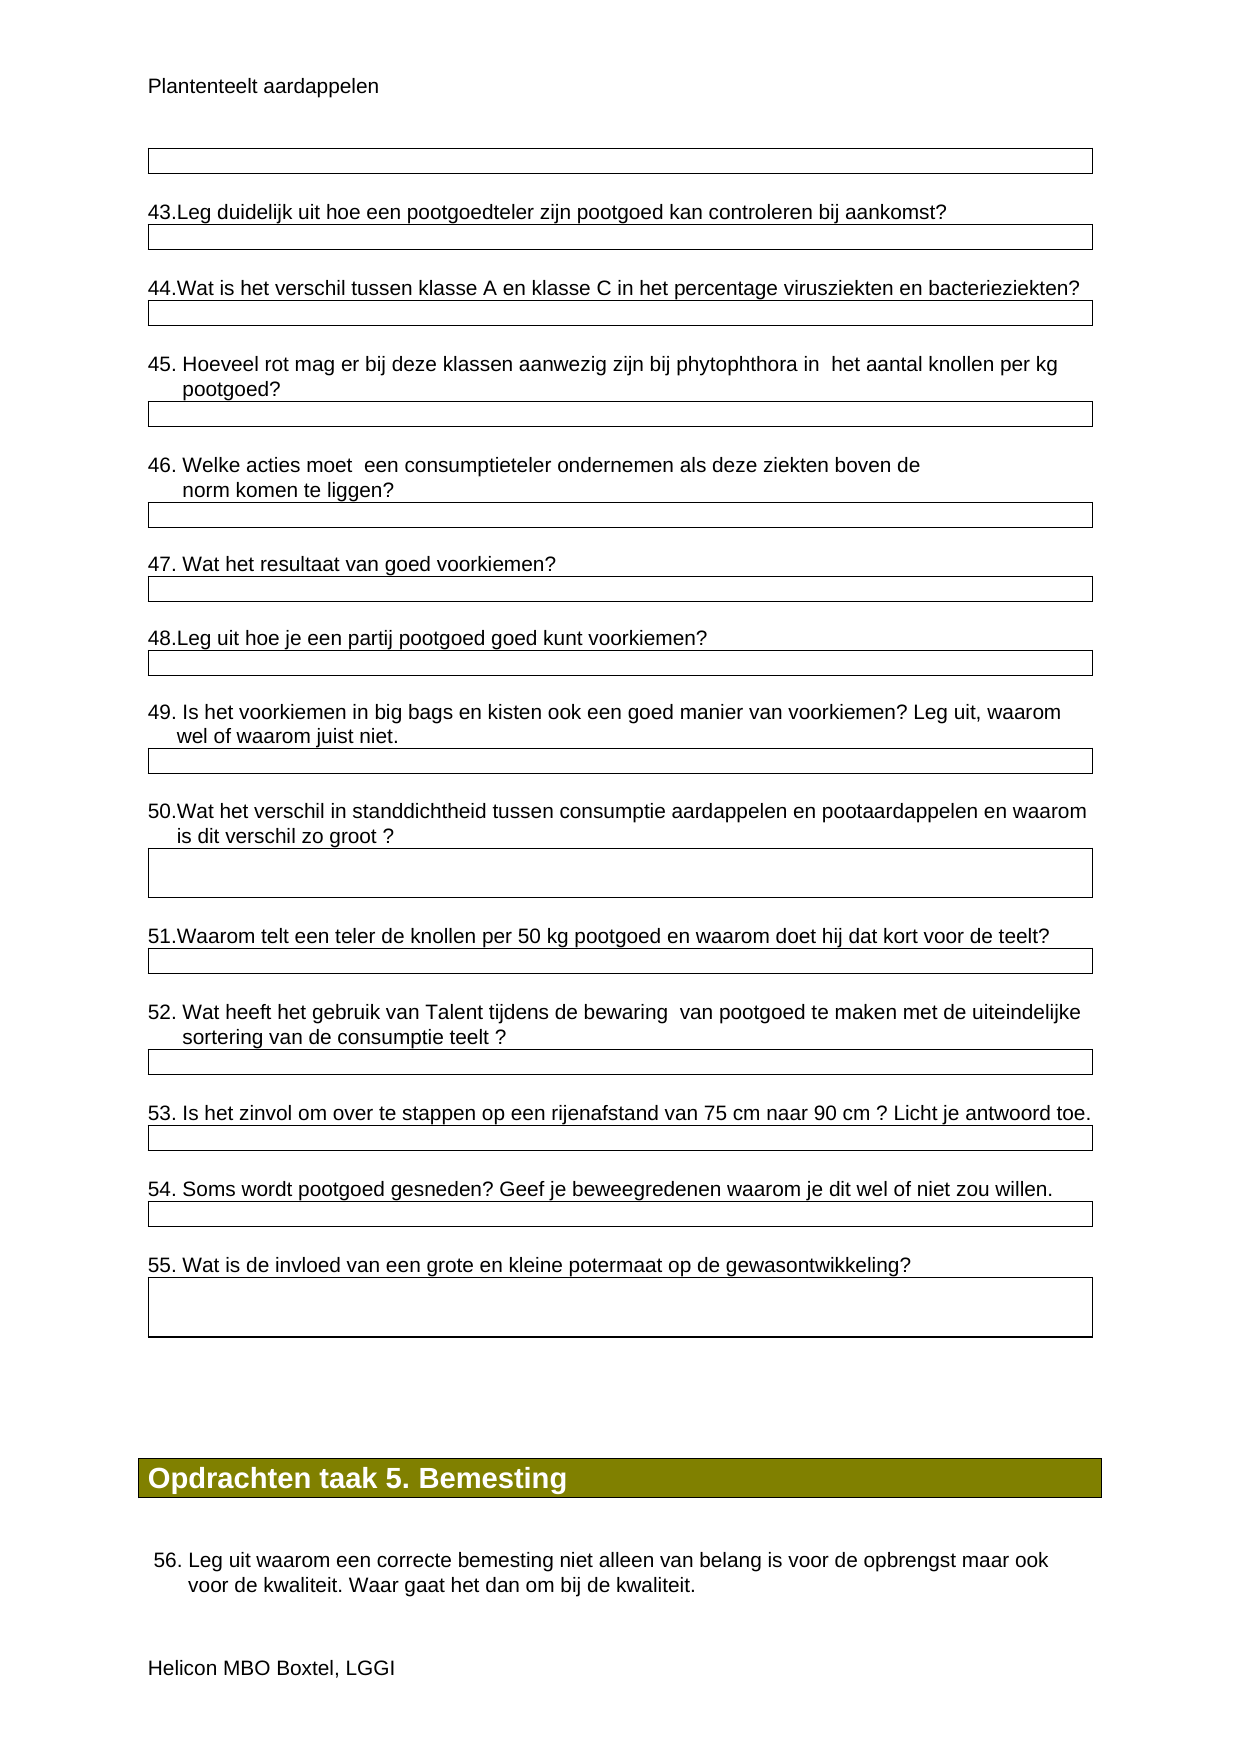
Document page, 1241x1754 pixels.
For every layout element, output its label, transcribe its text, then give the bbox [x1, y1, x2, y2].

table_header [149, 577, 1092, 601]
table_header [149, 1050, 1092, 1074]
text 46. Welke acties moet een consumptieteler ondernemen als deze ziekten boven de [148, 452, 1093, 477]
text 51.Waarom telt een teler de knollen per 50 kg pootgoed en waarom doet hij dat kort voor de teelt? [148, 923, 1093, 948]
table_header [149, 301, 1092, 325]
text wel of waarom juist niet. [148, 724, 1093, 748]
table_header [149, 849, 1092, 897]
text Opdrachten taak 5. Bemesting [139, 1459, 1101, 1497]
text sortering van de consumptie teelt ? [148, 1024, 1093, 1049]
text 49. Is het voorkiemen in big bags en kisten ook een goed manier van voorkiemen? Leg uit, waarom [148, 700, 1093, 724]
table_header [149, 949, 1092, 973]
text 54. Soms wordt pootgoed gesneden? Geef je beweegredenen waarom je dit wel of niet zou willen. [148, 1176, 1093, 1201]
text voor de kwaliteit. Waar gaat het dan om bij de kwaliteit. [148, 1572, 1093, 1597]
text pootgoed? [148, 376, 1093, 401]
text is dit verschil zo groot ? [148, 823, 1093, 848]
text 56. Leg uit waarom een correcte bemesting niet alleen van belang is voor de opbrengst maar ook [148, 1547, 1093, 1572]
text 52. Wat heeft het gebruik van Talent tijdens de bewaring van pootgoed te maken met de uiteindelijke [148, 999, 1093, 1024]
table_header [149, 503, 1092, 527]
text 55. Wat is de invloed van een grote en kleine potermaat op de gewasontwikkeling? [148, 1252, 1093, 1277]
text 44.Wat is het verschil tussen klasse A en klasse C in het percentage virusziekten en bacterieziekten? [148, 275, 1093, 300]
text 45. Hoeveel rot mag er bij deze klassen aanwezig zijn bij phytophthora in het aantal knollen per kg [148, 351, 1093, 376]
table_header [149, 1278, 1092, 1336]
table_header [149, 402, 1092, 426]
text 53. Is het zinvol om over te stappen op een rijenafstand van 75 cm naar 90 cm ? Licht je antwoord toe. [148, 1100, 1093, 1125]
table_header [149, 1126, 1092, 1150]
table_header [149, 749, 1092, 773]
text 50.Wat het verschil in standdichtheid tussen consumptie aardappelen en pootaardappelen en waarom [148, 798, 1093, 823]
table_header [149, 149, 1092, 173]
text 48.Leg uit hoe je een partij pootgoed goed kunt voorkiemen? [148, 626, 1093, 650]
text norm komen te liggen? [148, 477, 1093, 502]
table_header [149, 225, 1092, 249]
table_header [149, 1202, 1092, 1226]
table_header [149, 651, 1092, 675]
text 43.Leg duidelijk uit hoe een pootgoedteler zijn pootgoed kan controleren bij aankomst? [148, 199, 1093, 224]
text 47. Wat het resultaat van goed voorkiemen? [148, 552, 1093, 576]
